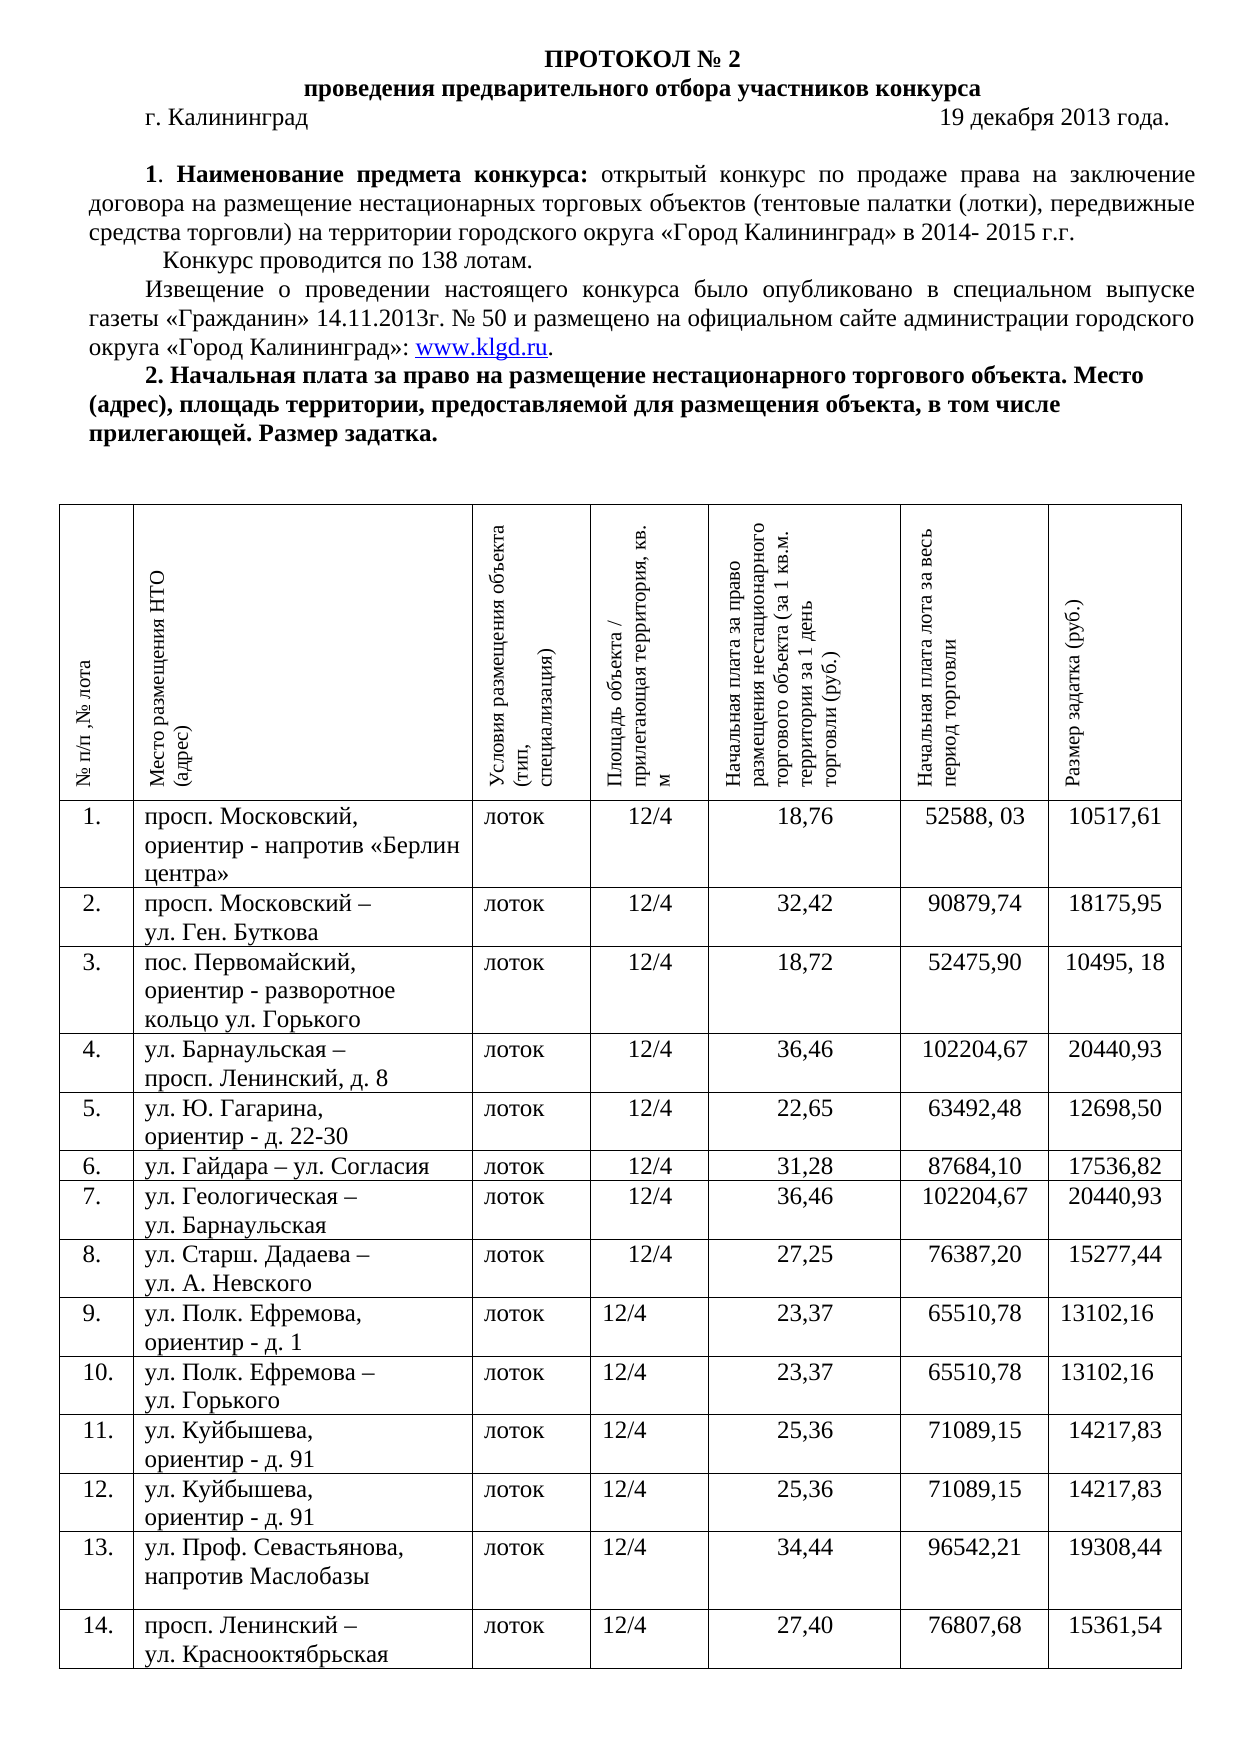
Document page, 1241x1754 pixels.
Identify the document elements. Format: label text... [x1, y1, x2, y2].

table_cell 12/4 [591, 888, 708, 946]
table_cell [60, 1151, 133, 1180]
table_cell 36,46 [709, 1181, 900, 1238]
table_cell ул. Куйбышева, ориентир - д. 91 [134, 1474, 472, 1531]
table_cell 71089,15 [901, 1415, 1048, 1473]
table_cell ул. Геологическая – ул. Барнаульская [134, 1181, 472, 1238]
table_cell ул. Полк. Ефремова, ориентир - д. 1 [134, 1298, 472, 1356]
table_cell 14217,83 [1049, 1474, 1181, 1531]
table_cell ул. Гайдара – ул. Согласия [134, 1151, 472, 1180]
table_cell лоток [473, 1240, 590, 1297]
table_cell лоток [473, 1181, 590, 1238]
table_cell лоток [473, 947, 590, 1033]
table_cell лоток [473, 801, 590, 887]
table_cell лоток [473, 1474, 590, 1531]
table_cell [60, 1093, 133, 1150]
table_cell [60, 1532, 133, 1609]
table_cell 71089,15 [901, 1474, 1048, 1531]
table_cell 76807,68 [901, 1610, 1048, 1668]
table_cell 87684,10 [901, 1151, 1048, 1180]
table_cell лоток [473, 1151, 590, 1180]
text Извещение о проведении настоящего конкурса было опубликовано в специальном выпуске газеты «Гражданин» 14.11.2013г. № 50 и размещено на официальном сайте администрации городского округа «Город Калининград»: www.klgd.ru. [89, 274, 1196, 361]
table_cell 17536,82 [1049, 1151, 1181, 1180]
table_cell [60, 1415, 133, 1473]
table_cell 20440,93 [1049, 1181, 1181, 1238]
table_cell 90879,74 [901, 888, 1048, 946]
text Конкурс проводится по 138 лотам. [89, 246, 1196, 274]
table_cell 10495, 18 [1049, 947, 1181, 1033]
table_cell 12/4 [591, 801, 708, 887]
table_cell 22,65 [709, 1093, 900, 1150]
table_cell 12/4 [591, 1181, 708, 1238]
table_cell 27,25 [709, 1240, 900, 1297]
table_cell 36,46 [709, 1034, 900, 1092]
table_cell лоток [473, 888, 590, 946]
table_cell 12698,50 [1049, 1093, 1181, 1150]
table_cell 18,72 [709, 947, 900, 1033]
table_cell [60, 1240, 133, 1297]
text г. Калининград 19 декабря 2013 года. [89, 102, 1196, 131]
table_cell ул. Ю. Гагарина, ориентир - д. 22-30 [134, 1093, 472, 1150]
table_cell 12/4 [591, 1034, 708, 1092]
table_cell просп. Московский, ориентир - напротив «Берлин центра» [134, 801, 472, 887]
table_cell 18175,95 [1049, 888, 1181, 946]
table_header Начальная плата за право размещения нестационарного торгового объекта (за 1 кв.м. территории за 1 день торговли (руб.) [709, 505, 900, 800]
table_cell просп. Московский – ул. Ген. Буткова [134, 888, 472, 946]
table_cell 23,37 [709, 1298, 900, 1356]
table_cell 96542,21 [901, 1532, 1048, 1609]
table_cell [60, 1610, 133, 1668]
table_cell 13102,16 [1049, 1357, 1181, 1414]
table_cell 76387,20 [901, 1240, 1048, 1297]
table_cell 13102,16 [1049, 1298, 1181, 1356]
table_cell 12/4 [591, 1415, 708, 1473]
table_cell 25,36 [709, 1415, 900, 1473]
table_cell 12/4 [591, 1357, 708, 1414]
table_cell 14217,83 [1049, 1415, 1181, 1473]
table_header № п/п ,№ лота [60, 505, 133, 800]
table_cell 65510,78 [901, 1298, 1048, 1356]
table_cell [60, 801, 133, 887]
table_cell [60, 888, 133, 946]
table_cell ул. Куйбышева, ориентир - д. 91 [134, 1415, 472, 1473]
table_header Размер задатка (руб.) [1049, 505, 1181, 800]
table_cell лоток [473, 1357, 590, 1414]
table_cell 15361,54 [1049, 1610, 1181, 1668]
table_cell 102204,67 [901, 1034, 1048, 1092]
table_cell [60, 1181, 133, 1238]
table_cell [60, 1298, 133, 1356]
table_cell лоток [473, 1093, 590, 1150]
table_cell 27,40 [709, 1610, 900, 1668]
table_cell лоток [473, 1298, 590, 1356]
table_cell 15277,44 [1049, 1240, 1181, 1297]
table_cell 52475,90 [901, 947, 1048, 1033]
table_cell 10517,61 [1049, 801, 1181, 887]
table_cell лоток [473, 1034, 590, 1092]
title протокол № 2 проведения предварительного отбора участников конкурса [89, 44, 1196, 102]
table_cell пос. Первомайский, ориентир - разворотное кольцо ул. Горького [134, 947, 472, 1033]
table_header Начальная плата лота за весь период торговли [901, 505, 1048, 800]
table_cell 20440,93 [1049, 1034, 1181, 1092]
table_cell лоток [473, 1415, 590, 1473]
table_cell ул. Старш. Дадаева – ул. А. Невского [134, 1240, 472, 1297]
table_cell 12/4 [591, 1093, 708, 1150]
table_cell 31,28 [709, 1151, 900, 1180]
table_cell 32,42 [709, 888, 900, 946]
table_cell 12/4 [591, 947, 708, 1033]
table_cell [60, 1034, 133, 1092]
table_header Площадь объекта / прилегающая территория, кв. м [591, 505, 708, 800]
table_cell 12/4 [591, 1474, 708, 1531]
table_cell 63492,48 [901, 1093, 1048, 1150]
table_cell 12/4 [591, 1240, 708, 1297]
table_cell просп. Ленинский – ул. Краснооктябрьская [134, 1610, 472, 1668]
table_header Условия размещения объекта (тип, специализация) [473, 505, 590, 800]
table_cell 19308,44 [1049, 1532, 1181, 1609]
table_cell 12/4 [591, 1298, 708, 1356]
table_cell 65510,78 [901, 1357, 1048, 1414]
table_cell 12/4 [591, 1610, 708, 1668]
table_cell лоток [473, 1610, 590, 1668]
table_header Место размещения НТО (адрес) [134, 505, 472, 800]
table_cell 23,37 [709, 1357, 900, 1414]
table_cell 12/4 [591, 1532, 708, 1609]
table_cell [60, 947, 133, 1033]
table_cell 12/4 [591, 1151, 708, 1180]
table_cell ул. Барнаульская – просп. Ленинский, д. 8 [134, 1034, 472, 1092]
table_cell 18,76 [709, 801, 900, 887]
table_cell ул. Проф. Севастьянова, напротив Маслобазы [134, 1532, 472, 1609]
table_cell 25,36 [709, 1474, 900, 1531]
table_cell 34,44 [709, 1532, 900, 1609]
table_cell 52588, 03 [901, 801, 1048, 887]
table_cell ул. Полк. Ефремова – ул. Горького [134, 1357, 472, 1414]
table_cell [60, 1474, 133, 1531]
table_cell лоток [473, 1532, 590, 1609]
text 1. Наименование предмета конкурса: открытый конкурс по продаже права на заключение договора на размещение нестационарных торговых объектов (тентовые палатки (лотки), передвижные средства торговли) на территории городского округа «Город Калининград» в 2014- 2015 г.г. [89, 159, 1196, 246]
text 2. Начальная плата за право на размещение нестационарного торгового объекта. Место (адрес), площадь территории, предоставляемой для размещения объекта, в том числе прилегающей. Размер задатка. [89, 361, 1196, 447]
table_cell 102204,67 [901, 1181, 1048, 1238]
table_cell [60, 1357, 133, 1414]
